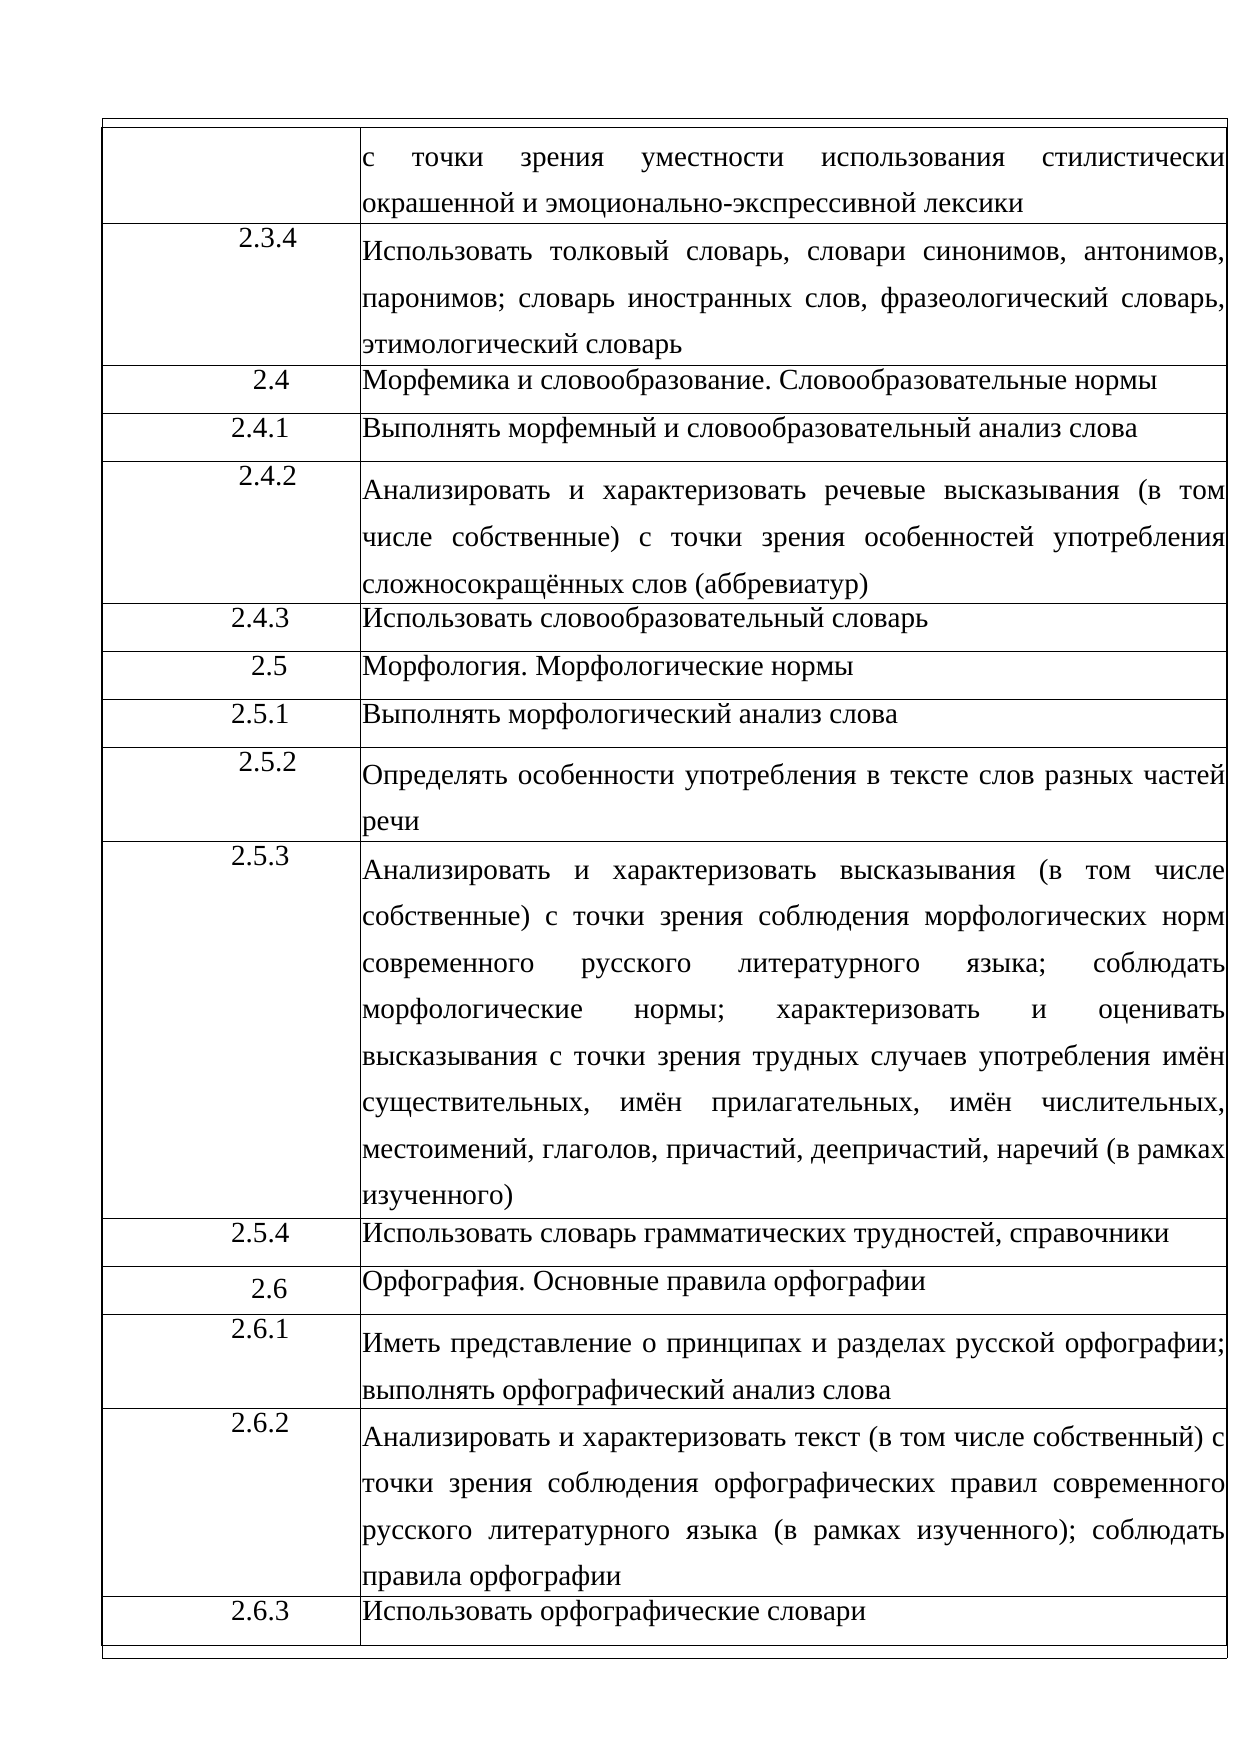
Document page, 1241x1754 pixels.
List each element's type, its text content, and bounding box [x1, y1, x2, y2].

table_cell 2.6.3 [103, 1597, 360, 1645]
table_cell 2.5.3 [103, 842, 360, 1218]
table_cell 2.4.2 [103, 462, 360, 603]
table_cell Выполнять морфемный и словообразовательный анализ слова [361, 414, 1226, 461]
table_cell Морфемика и словообразование. Словообразовательные нормы [361, 366, 1226, 413]
table_cell 2.4.1 [103, 414, 360, 461]
table_cell 2.6.1 [103, 1315, 360, 1408]
table_cell 2.5.4 [103, 1219, 360, 1266]
table_cell Использовать словообразовательный словарь [361, 604, 1226, 651]
table_cell Определять особенности употребления в тексте слов разных частей речи [361, 748, 1226, 841]
table_cell Иметь представление о принципах и разделах русской орфографии; выполнять орфографический анализ слова [361, 1315, 1226, 1408]
table_cell Использовать толковый словарь, словари синонимов, антонимов, паронимов; словарь иностранных слов, фразеологический словарь, этимологический словарь [361, 224, 1226, 365]
table_cell Выполнять морфологический анализ слова [361, 700, 1226, 747]
table_cell 2.5.1 [103, 700, 360, 747]
table_cell Анализировать и характеризовать высказывания (в том числе собственные) с точки зрения соблюдения морфологических норм современного русского литературного языка; соблюдать морфологические нормы; характеризовать и оценивать высказывания с точки зрения трудных случаев употребления имён существительных, имён прилагательных, имён числительных, местоимений, глаголов, причастий, деепричастий, наречий (в рамках изученного) [361, 842, 1226, 1218]
table_cell Использовать словарь грамматических трудностей, справочники [361, 1219, 1226, 1266]
table_header [103, 128, 360, 223]
table_cell Орфография. Основные правила орфографии [361, 1267, 1226, 1314]
table_cell Анализировать и характеризовать речевые высказывания (в том числе собственные) с точки зрения особенностей употребления сложносокращённых слов (аббревиатур) [361, 462, 1226, 603]
table_cell Использовать орфографические словари [361, 1597, 1226, 1645]
table_cell 2.4.3 [103, 604, 360, 651]
table_cell Морфология. Морфологические нормы [361, 652, 1226, 699]
table_cell 2.3.4 [103, 224, 360, 365]
table_cell 2.4 [103, 366, 360, 413]
table_cell 2.6.2 [103, 1409, 360, 1596]
table_cell 2.5 [103, 652, 360, 699]
table_cell 2.6 [103, 1267, 360, 1314]
table_cell 2.5.2 [103, 748, 360, 841]
table_cell Анализировать и характеризовать текст (в том числе собственный) с точки зрения соблюдения орфографических правил современного русского литературного языка (в рамках изученного); соблюдать правила орфографии [361, 1409, 1226, 1596]
table_header с точки зрения уместности использования стилистически окрашенной и эмоционально-экспрессивной лексики [361, 128, 1226, 223]
